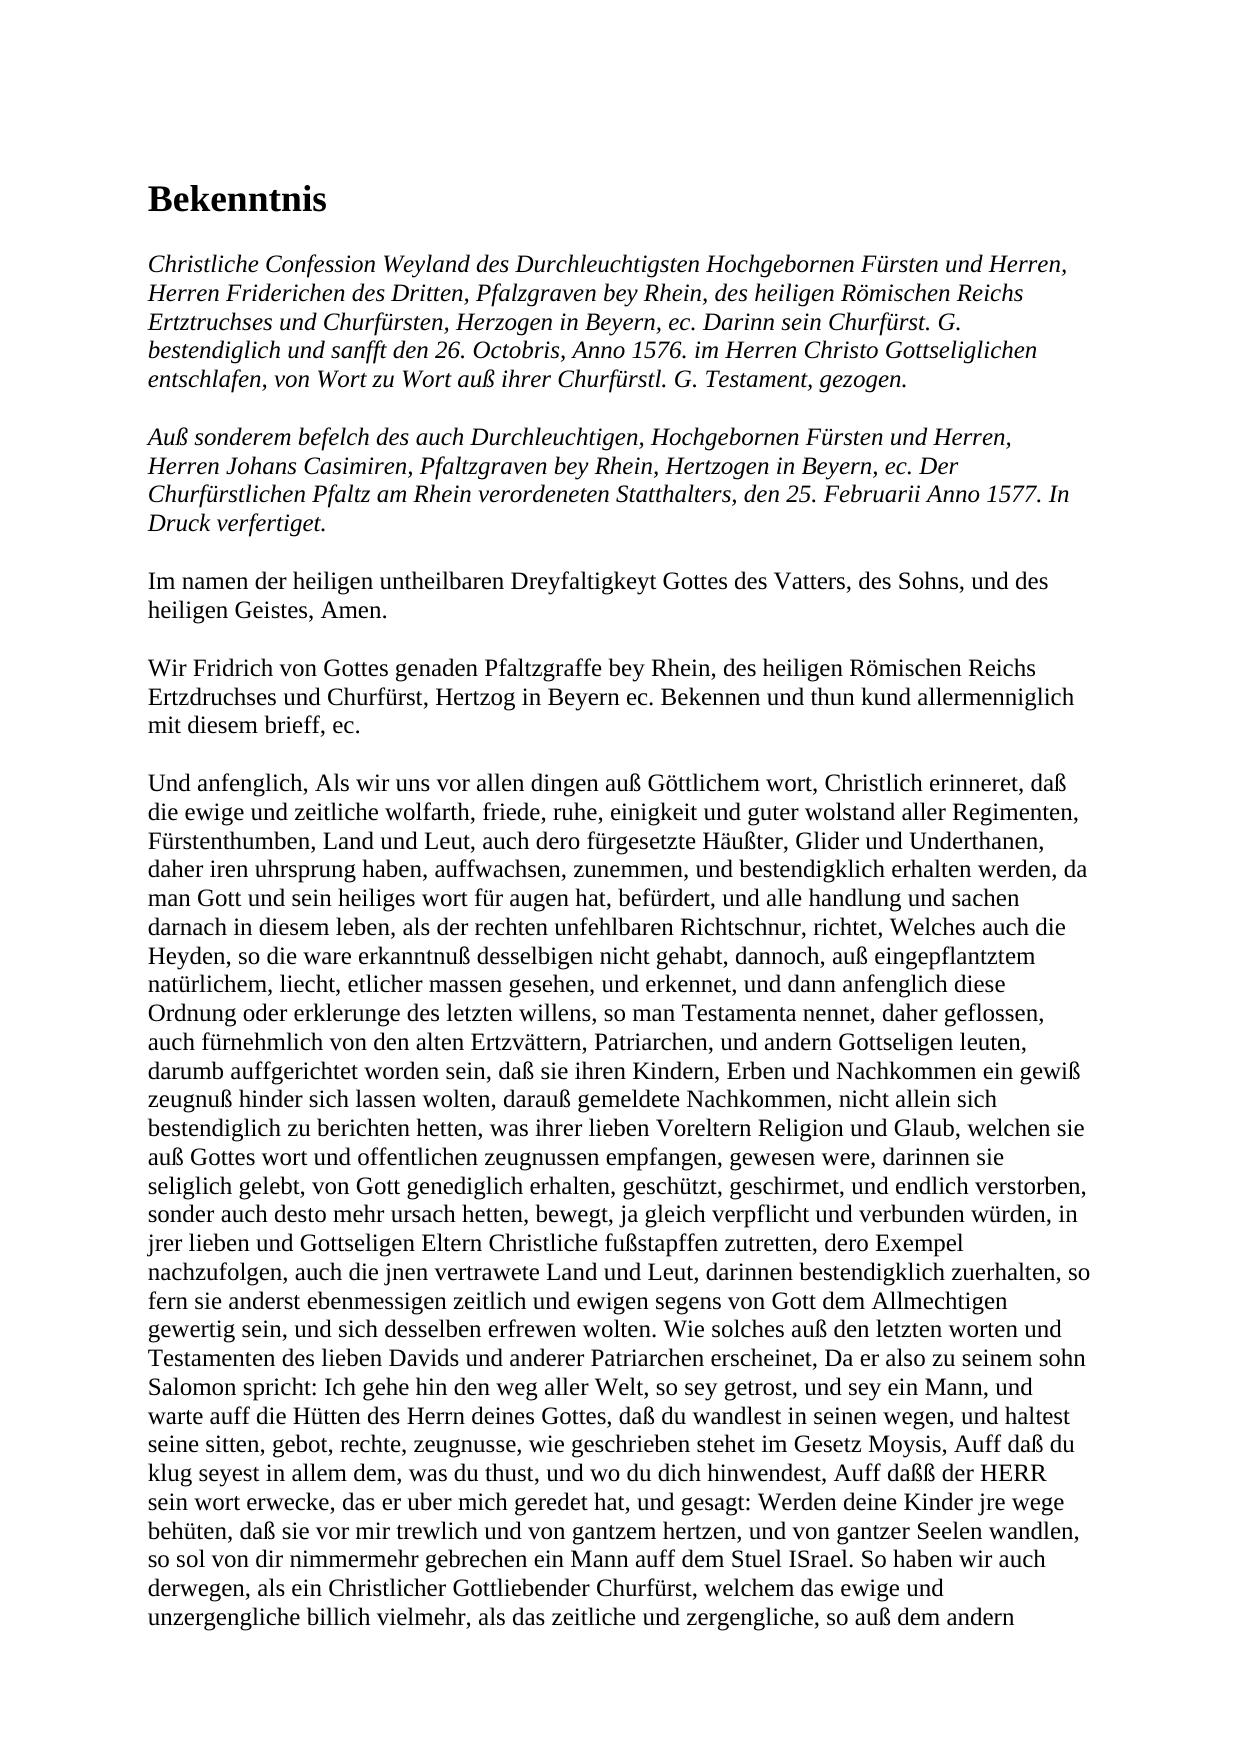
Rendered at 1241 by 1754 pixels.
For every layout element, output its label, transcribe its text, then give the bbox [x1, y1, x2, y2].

text Christliche Confession Weyland des Durchleuchtigsten Hochgebornen Fürsten und Herren, Herren Friderichen des Dritten, Pfalzgraven bey Rhein, des heiligen Römischen Reichs Ertztruchses und Churfürsten, Herzogen in Beyern, ec. Darinn sein Churfürst. G. bestendiglich und sanfft den 26. Octobris, Anno 1576. im Herren Christo Gottseliglichen entschlafen, von Wort zu Wort auß ihrer Churfürstl. G. Testament, gezogen. [148, 249, 1093, 393]
subtitle Bekenntnis [148, 177, 1093, 220]
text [148, 768, 1093, 1631]
text Im namen der heiligen untheilbaren Dreyfaltigkeyt Gottes des Vatters, des Sohns, und des heiligen Geistes, Amen. [148, 566, 1093, 624]
text Auß sonderem befelch des auch Durchleuchtigen, Hochgebornen Fürsten und Herren, Herren Johans Casimiren, Pfaltzgraven bey Rhein, Hertzogen in Beyern, ec. Der Churfürstlichen Pfaltz am Rhein verordeneten Statthalters, den 25. Februarii Anno 1577. In Druck verfertiget. [148, 422, 1093, 537]
text Wir Fridrich von Gottes genaden Pfaltzgraffe bey Rhein, des heiligen Römischen Reichs Ertzdruchses und Churfürst, Hertzog in Beyern ec. Bekennen und thun kund allermenniglich mit diesem brieff, ec. [148, 653, 1093, 739]
